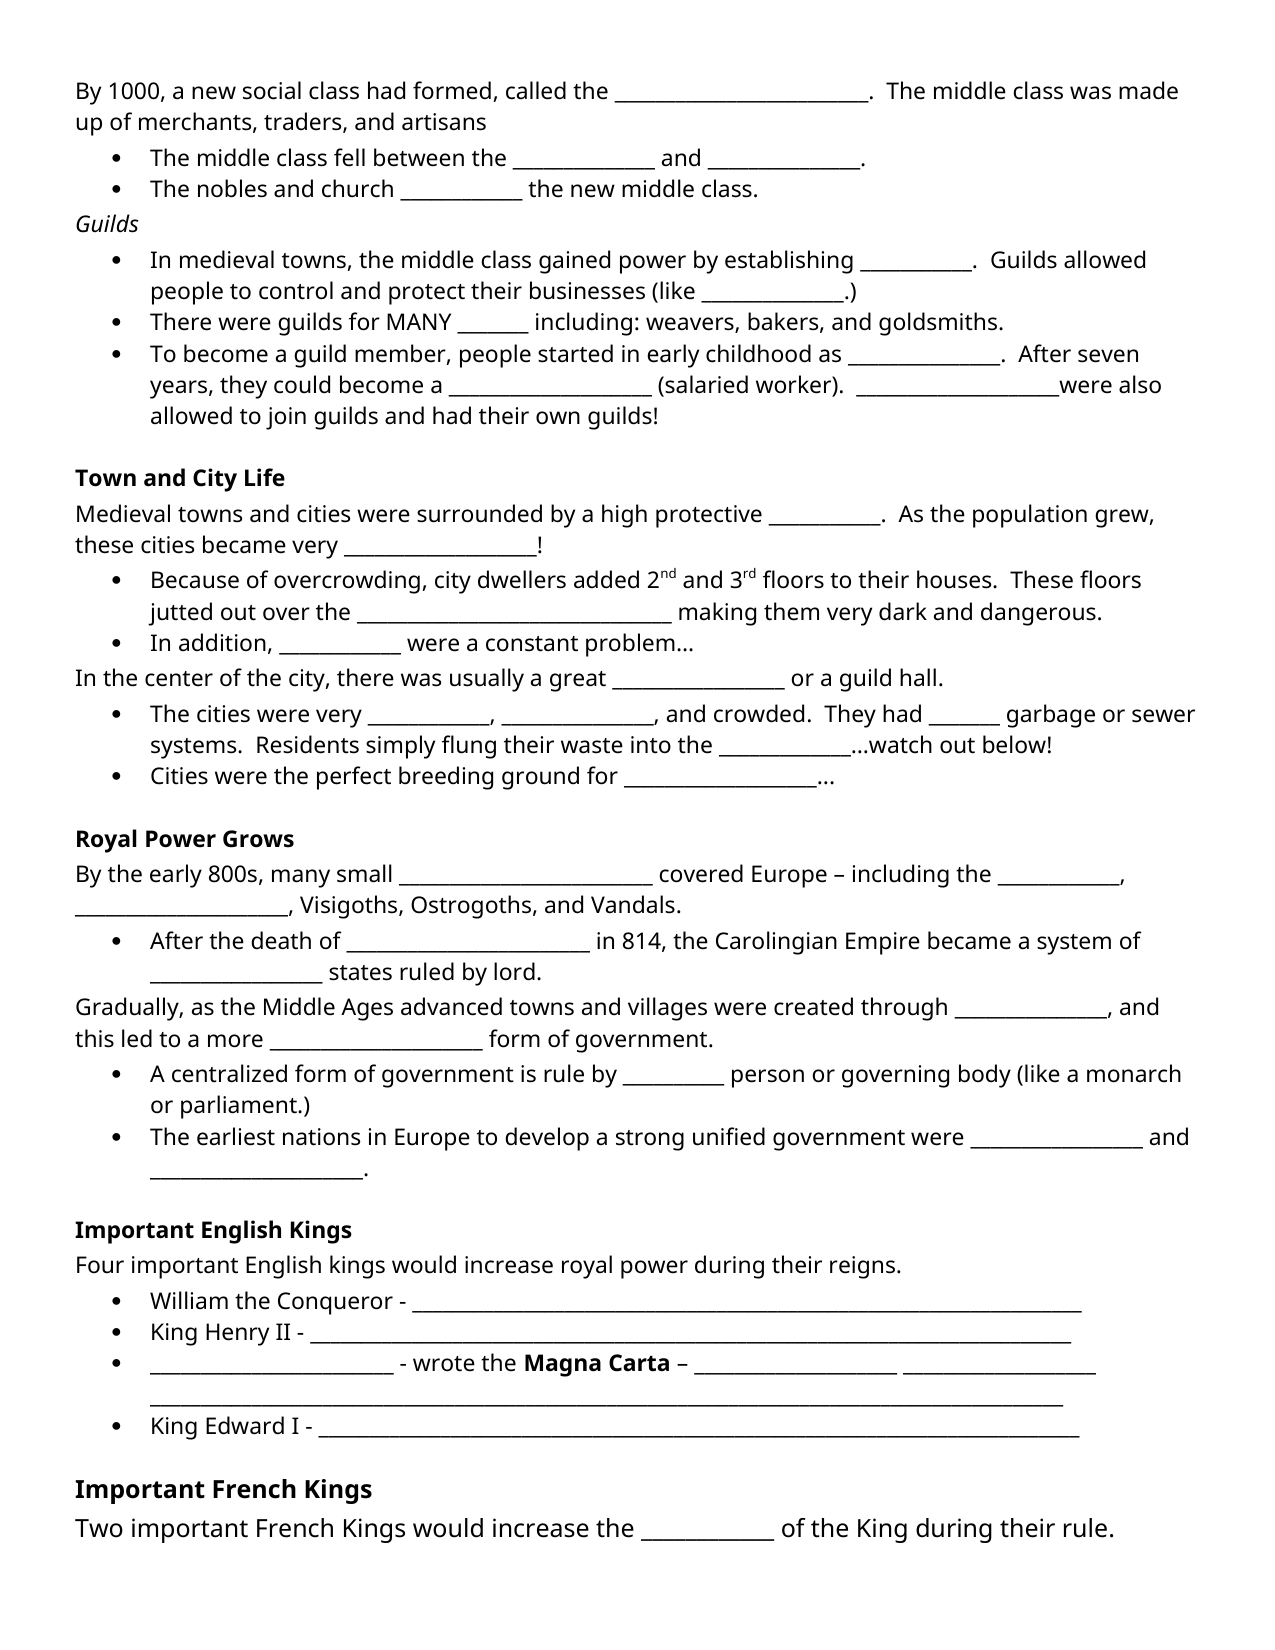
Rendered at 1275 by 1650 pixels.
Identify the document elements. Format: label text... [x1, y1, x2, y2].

list To become a guild member, people started in early childhood as _______________. After seven years, they could become a ____________________ (salaried worker). ____________________were also allowed to join guilds and had their own guilds! [112, 337, 1200, 431]
text Two important French Kings would increase the ____________ of the King during their rule. [75, 1510, 1200, 1544]
list The middle class fell between the ______________ and _______________. [112, 142, 1200, 173]
text Royal Power Grows [75, 822, 1200, 854]
text By the early 800s, many small _________________________ covered Europe – including the ____________, _____________________, Visigoths, Ostrogoths, and Vandals. [75, 858, 1200, 920]
text Town and City Life [75, 462, 1200, 493]
list In addition, ____________ were a constant problem… [112, 627, 1200, 658]
list The cities were very ____________, _______________, and crowded. They had _______ garbage or sewer systems. Residents simply flung their waste into the _____________…watch out below! [112, 698, 1200, 760]
list ________________________ - wrote the Magna Carta – ____________________ ___________________ __________________________________________________________________________________________ [112, 1347, 1200, 1410]
list The nobles and church ____________ the new middle class. [112, 173, 1200, 204]
list There were guilds for MANY _______ including: weavers, bakers, and goldsmiths. [112, 306, 1200, 337]
text By 1000, a new social class had formed, called the _________________________. The middle class was made up of merchants, traders, and artisans [75, 75, 1200, 137]
text Important French Kings [75, 1472, 1200, 1506]
text Guilds [75, 208, 1200, 239]
text Four important English kings would increase royal power during their reigns. [75, 1249, 1200, 1281]
list King Henry II - ___________________________________________________________________________ [112, 1316, 1200, 1347]
list A centralized form of government is rule by __________ person or governing body (like a monarch or parliament.) [112, 1058, 1200, 1120]
list Because of overcrowding, city dwellers added 2nd and 3rd floors to their houses. These floors jutted out over the _______________________________ making them very dark and dangerous. [112, 564, 1200, 627]
text In the center of the city, there was usually a great _________________ or a guild hall. [75, 662, 1200, 693]
list In medieval towns, the middle class gained power by establishing ___________. Guilds allowed people to control and protect their businesses (like ______________.) [112, 244, 1200, 306]
text Important English Kings [75, 1214, 1200, 1245]
list King Edward I - ___________________________________________________________________________ [112, 1410, 1200, 1441]
list Cities were the perfect breeding ground for ___________________... [112, 760, 1200, 791]
list William the Conqueror - __________________________________________________________________ [112, 1285, 1200, 1316]
text Medieval towns and cities were surrounded by a high protective ___________. As the population grew, these cities became very ___________________! [75, 498, 1200, 560]
list The earliest nations in Europe to develop a strong unified government were _________________ and _____________________. [112, 1120, 1200, 1183]
list After the death of ________________________ in 814, the Carolingian Empire became a system of _________________ states ruled by lord. [112, 924, 1200, 987]
text Gradually, as the Middle Ages advanced towns and villages were created through _______________, and this led to a more _____________________ form of government. [75, 991, 1200, 1054]
